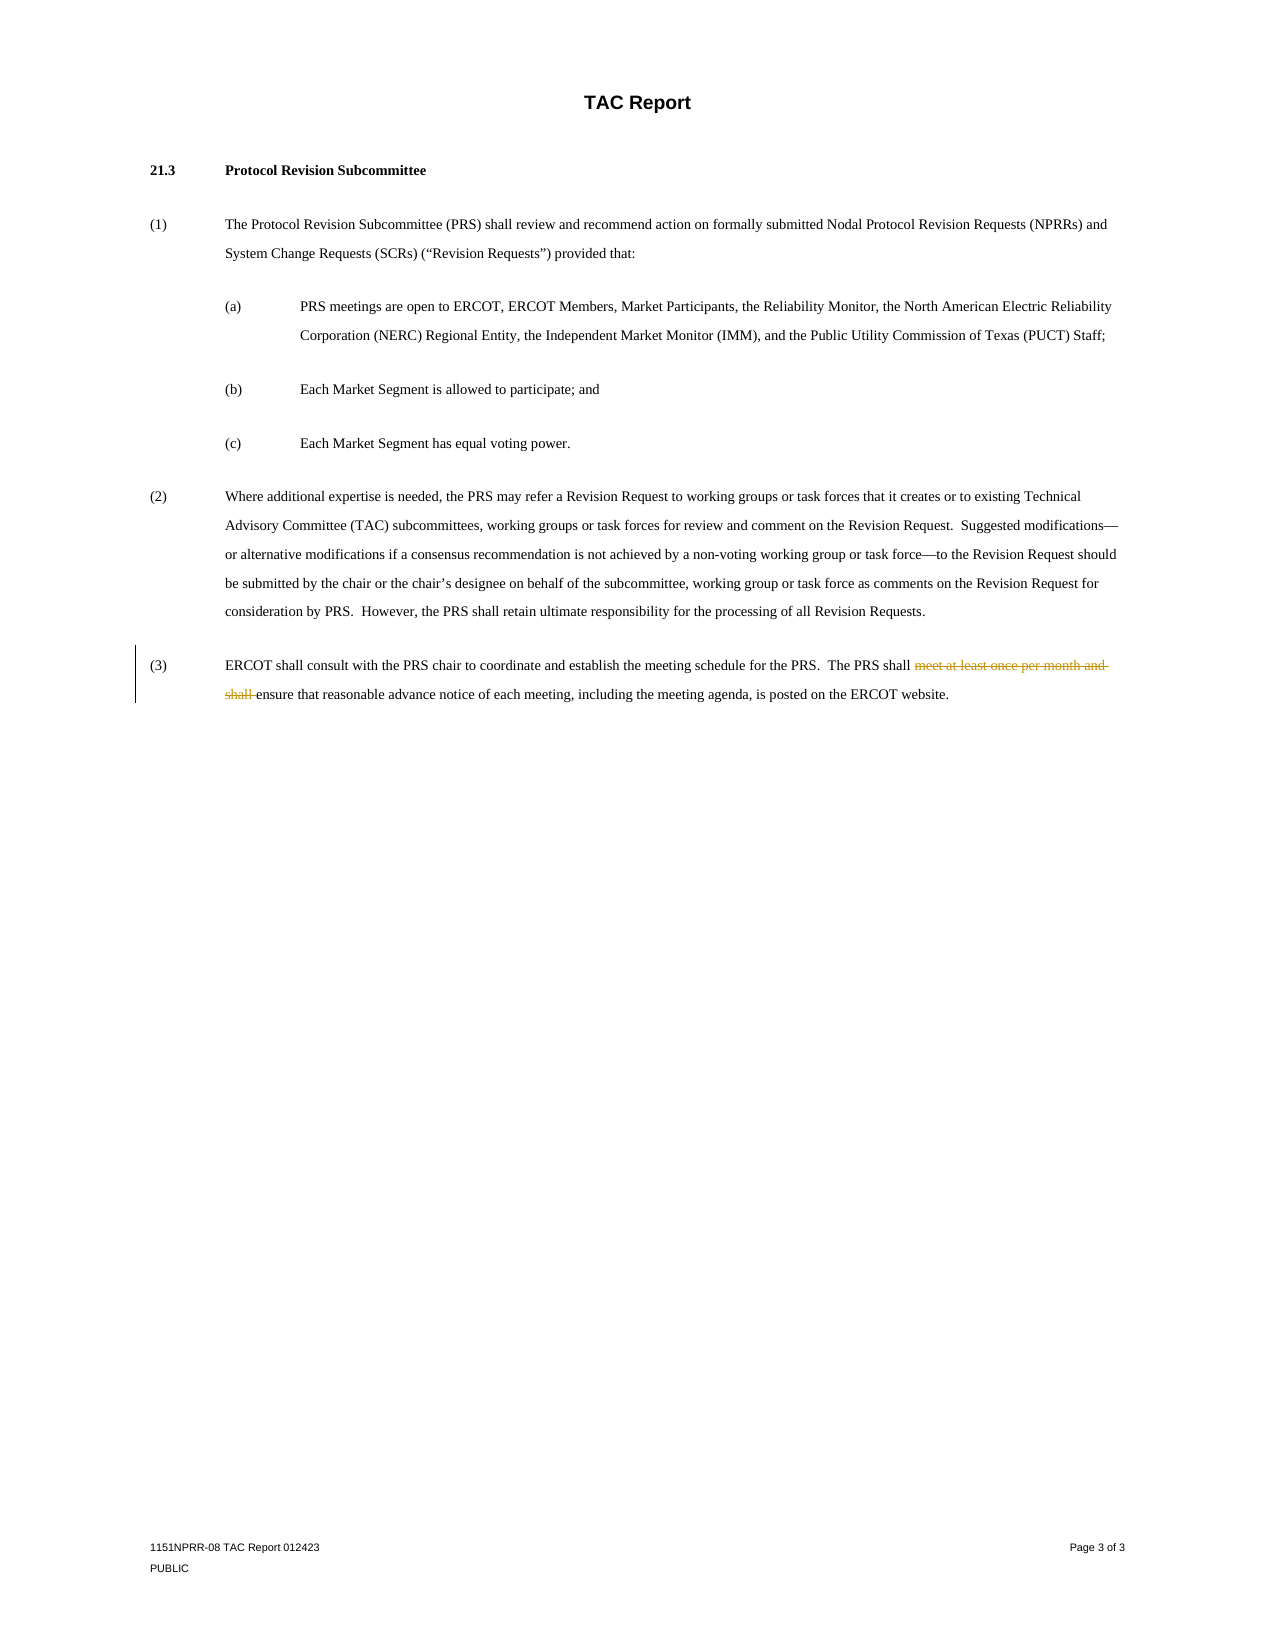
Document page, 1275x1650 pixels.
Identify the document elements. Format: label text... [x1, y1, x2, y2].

text (2) Where additional expertise is needed, the PRS may refer a Revision Request to working groups or task forces that it creates or to existing Technical Advisory Committee (TAC) subcommittees, working groups or task forces for review and comment on the Revision Request. Suggested modifications—or alternative modifications if a consensus recommendation is not achieved by a non-voting working group or task force—to the Revision Request should be submitted by the chair or the chair’s designee on behalf of the subcommittee, working group or task force as comments on the Revision Request for consideration by PRS. However, the PRS shall retain ultimate responsibility for the processing of all Revision Requests. [150, 476, 1125, 620]
text (b) Each Market Segment is allowed to participate; and [225, 369, 1125, 397]
text (a) PRS meetings are open to ERCOT, ERCOT Members, Market Participants, the Reliability Monitor, the North American Electric Reliability Corporation (NERC) Regional Entity, the Independent Market Monitor (IMM), and the Public Utility Commission of Texas (PUCT) Staff; [225, 286, 1125, 344]
text 21.3 Protocol Revision Subcommittee [150, 150, 1125, 179]
text (3) ERCOT shall consult with the PRS chair to coordinate and establish the meeting schedule for the PRS. The PRS shall ensure that reasonable advance notice of each meeting, including the meeting agenda, is posted on the ERCOT website. [150, 645, 1125, 702]
text (c) Each Market Segment has equal voting power. [225, 422, 1125, 451]
text (1) The Protocol Revision Subcommittee (PRS) shall review and recommend action on formally submitted Nodal Protocol Revision Requests (NPRRs) and System Change Requests (SCRs) (“Revision Requests”) provided that: [150, 204, 1125, 261]
